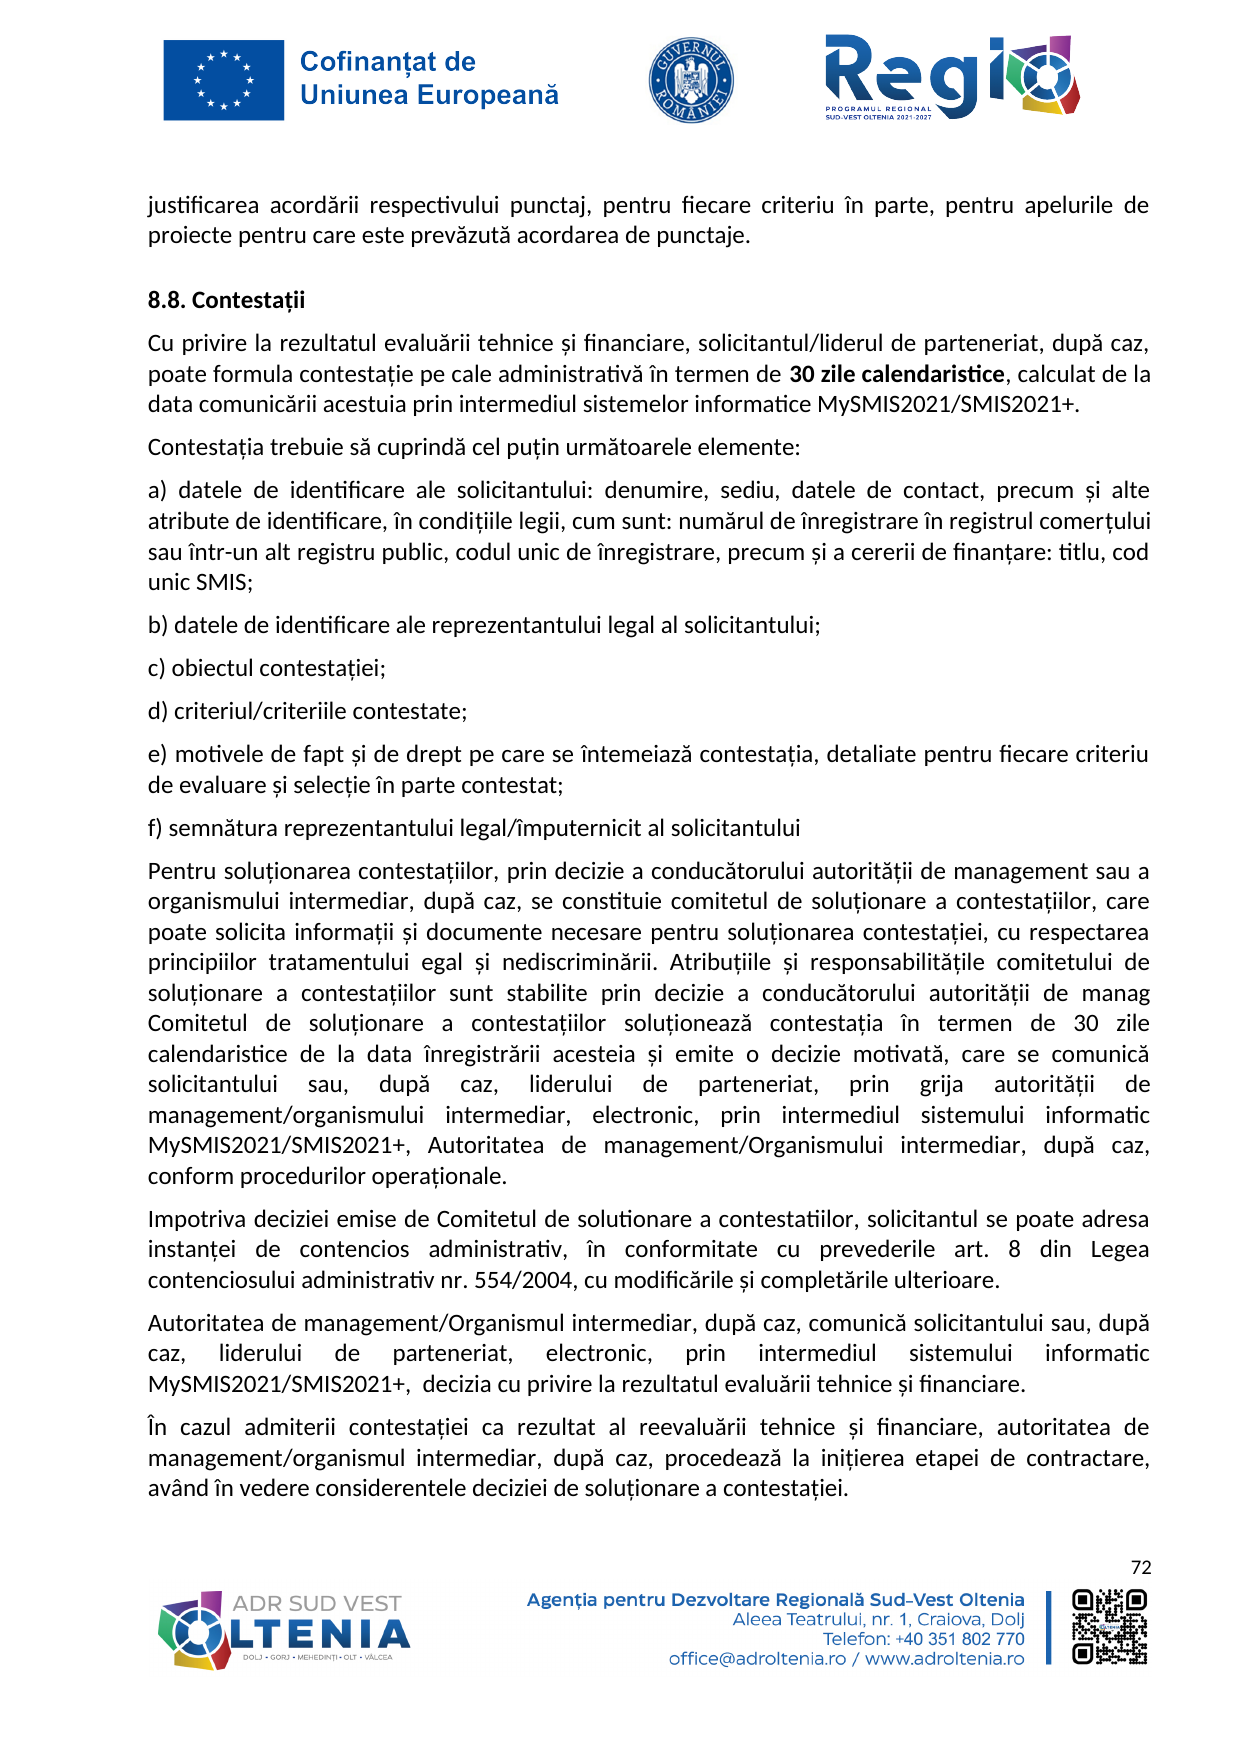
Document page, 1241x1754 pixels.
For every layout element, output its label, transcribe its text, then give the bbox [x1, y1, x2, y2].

text a) datele de identificare ale solicitantului: denumire, sediu, datele de contact, precum și alte atribute de identificare, în condiţiile legii, cum sunt: numărul de înregistrare în registrul comerţului sau într-un alt registru public, codul unic de înregistrare, precum și a cererii de finanțare: titlu, cod unic SMIS; [148, 474, 1152, 597]
text f) semnătura reprezentantului legal/împuternicit al solicitantului [148, 812, 1152, 842]
text b) datele de identificare ale reprezentantului legal al solicitantului; [148, 609, 1152, 640]
text Contestația trebuie să cuprindă cel puțin următoarele elemente: [148, 432, 1152, 462]
picture [645, 35, 739, 125]
text e) motivele de fapt și de drept pe care se întemeiază contestația, detaliate pentru fiecare criteriu de evaluare și selecție în parte contestat; [148, 738, 1152, 799]
picture [158, 35, 561, 124]
picture [148, 1579, 1152, 1677]
picture [823, 33, 1082, 122]
text Pentru soluționarea contestațiilor, prin decizie a conducătorului autorității de management sau a organismului intermediar, după caz, se constituie comitetul de soluționare a contestațiilor, care poate solicita informații și documente necesare pentru soluționarea contestației, cu respectarea principiilor tratamentului egal și nediscriminării. Atribuțiile și responsabilitățile comitetului de soluționare a contestațiilor sunt stabilite prin decizie a conducătorului autorității de manag Comitetul de soluționare a contestațiilor soluționează contestația în termen de 30 zile calendaristice de la data înregistrării acesteia și emite o decizie motivată, care se comunică solicitantului sau, după caz, liderului de parteneriat, prin grija autorității de management/organismului intermediar, electronic, prin intermediul sistemului informatic MySMIS2021/SMIS2021+, Autoritatea de management/Organismului intermediar, după caz, conform procedurilor operaționale. [148, 855, 1152, 1191]
text Cu privire la rezultatul evaluării tehnice și financiare, solicitantul/liderul de parteneriat, după caz, poate formula contestație pe cale administrativă în termen de 30 zile calendaristice, calculat de la data comunicării acestuia prin intermediul sistemelor informatice MySMIS2021/SMIS2021+. [148, 327, 1152, 419]
text c) obiectul contestației; [148, 652, 1152, 683]
text d) criteriul/criteriile contestate; [148, 695, 1152, 726]
text În cazul admiterii contestației ca rezultat al reevaluării tehnice și financiare, autoritatea de management/organismul intermediar, după caz, procedează la inițierea etapei de contractare, având în vedere considerentele deciziei de soluționare a contestației. [148, 1411, 1152, 1503]
text 8.8. Contestații [148, 284, 1152, 315]
text Autoritatea de management/Organismul intermediar, după caz, comunică solicitantului sau, după caz, liderului de parteneriat, electronic, prin intermediul sistemului informatic MySMIS2021/SMIS2021+, decizia cu privire la rezultatul evaluării tehnice și financiare. [148, 1307, 1152, 1399]
text Impotriva deciziei emise de Comitetul de solutionare a contestatiilor, solicitantul se poate adresa instanței de contencios administrativ, în conformitate cu prevederile art. 8 din Legea contenciosului administrativ nr. 554/2004, cu modificările și completările ulterioare. [148, 1203, 1152, 1294]
